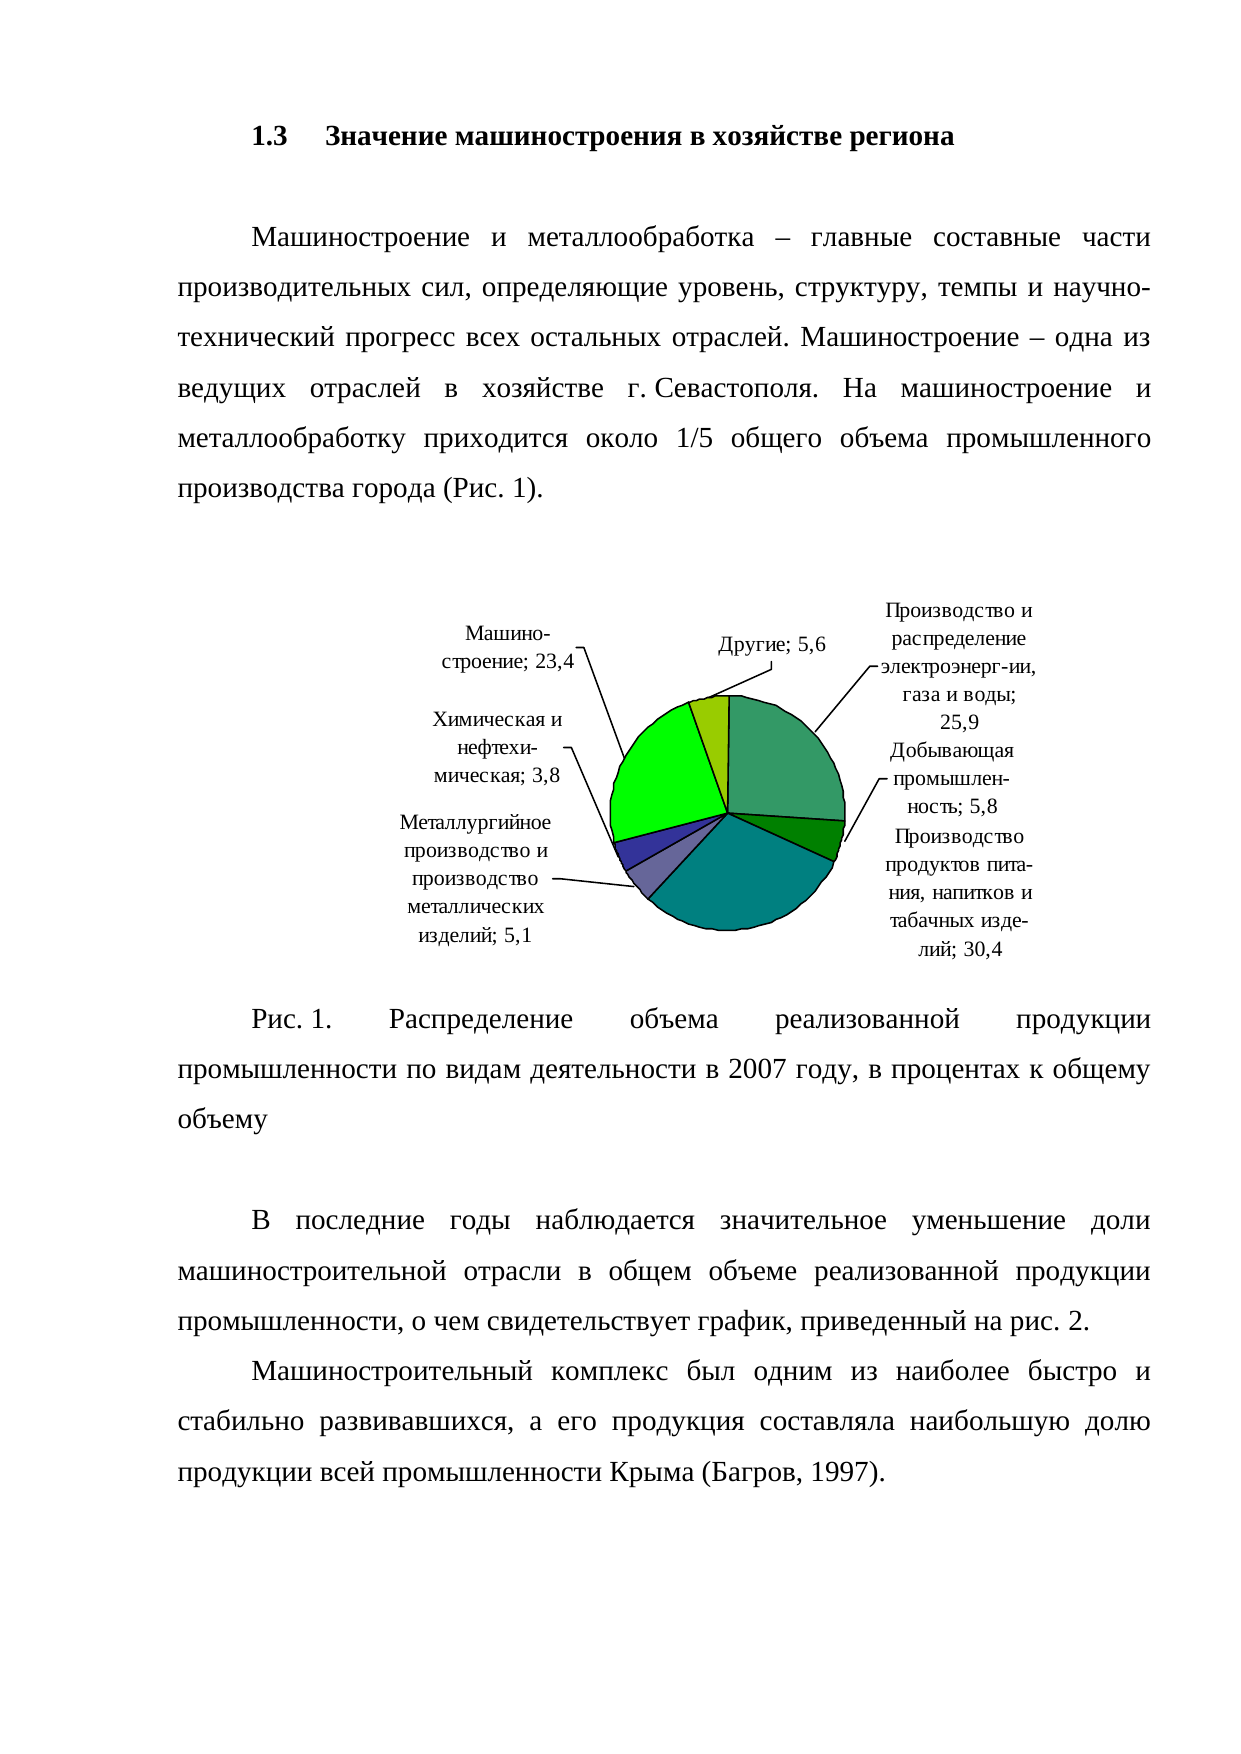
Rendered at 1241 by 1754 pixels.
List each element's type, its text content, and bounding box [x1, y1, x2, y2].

text Машиностроение и металлообработка – главные составные части производительных сил, определяющие уровень, структуру, темпы и научно-технический прогресс всех остальных отраслей. Машиностроение – одна из ведущих отраслей в хозяйстве г. Севастополя. На машиностроение и металлообработку приходится около 1/5 общего объема промышленного производства города (Рис. 1). [177, 219, 1152, 504]
list Значение машиностроения в хозяйстве региона [177, 118, 1152, 152]
text Рис. 1. Распределение объема реализованной продукции промышленности по видам деятельности в 2007 году, в процентах к общему объему [177, 1001, 1152, 1135]
text В последние годы наблюдается значительное уменьшение доли машиностроительной отрасли в общем объеме реализованной продукции промышленности, о чем свидетельствует график, приведенный на рис. 2. [177, 1202, 1152, 1336]
text Машиностроительный комплекс был одним из наиболее быстро и стабильно развивавшихся, а его продукция составляла наибольшую долю продукции всей промышленности Крыма (Багров, 1997). [177, 1353, 1152, 1487]
